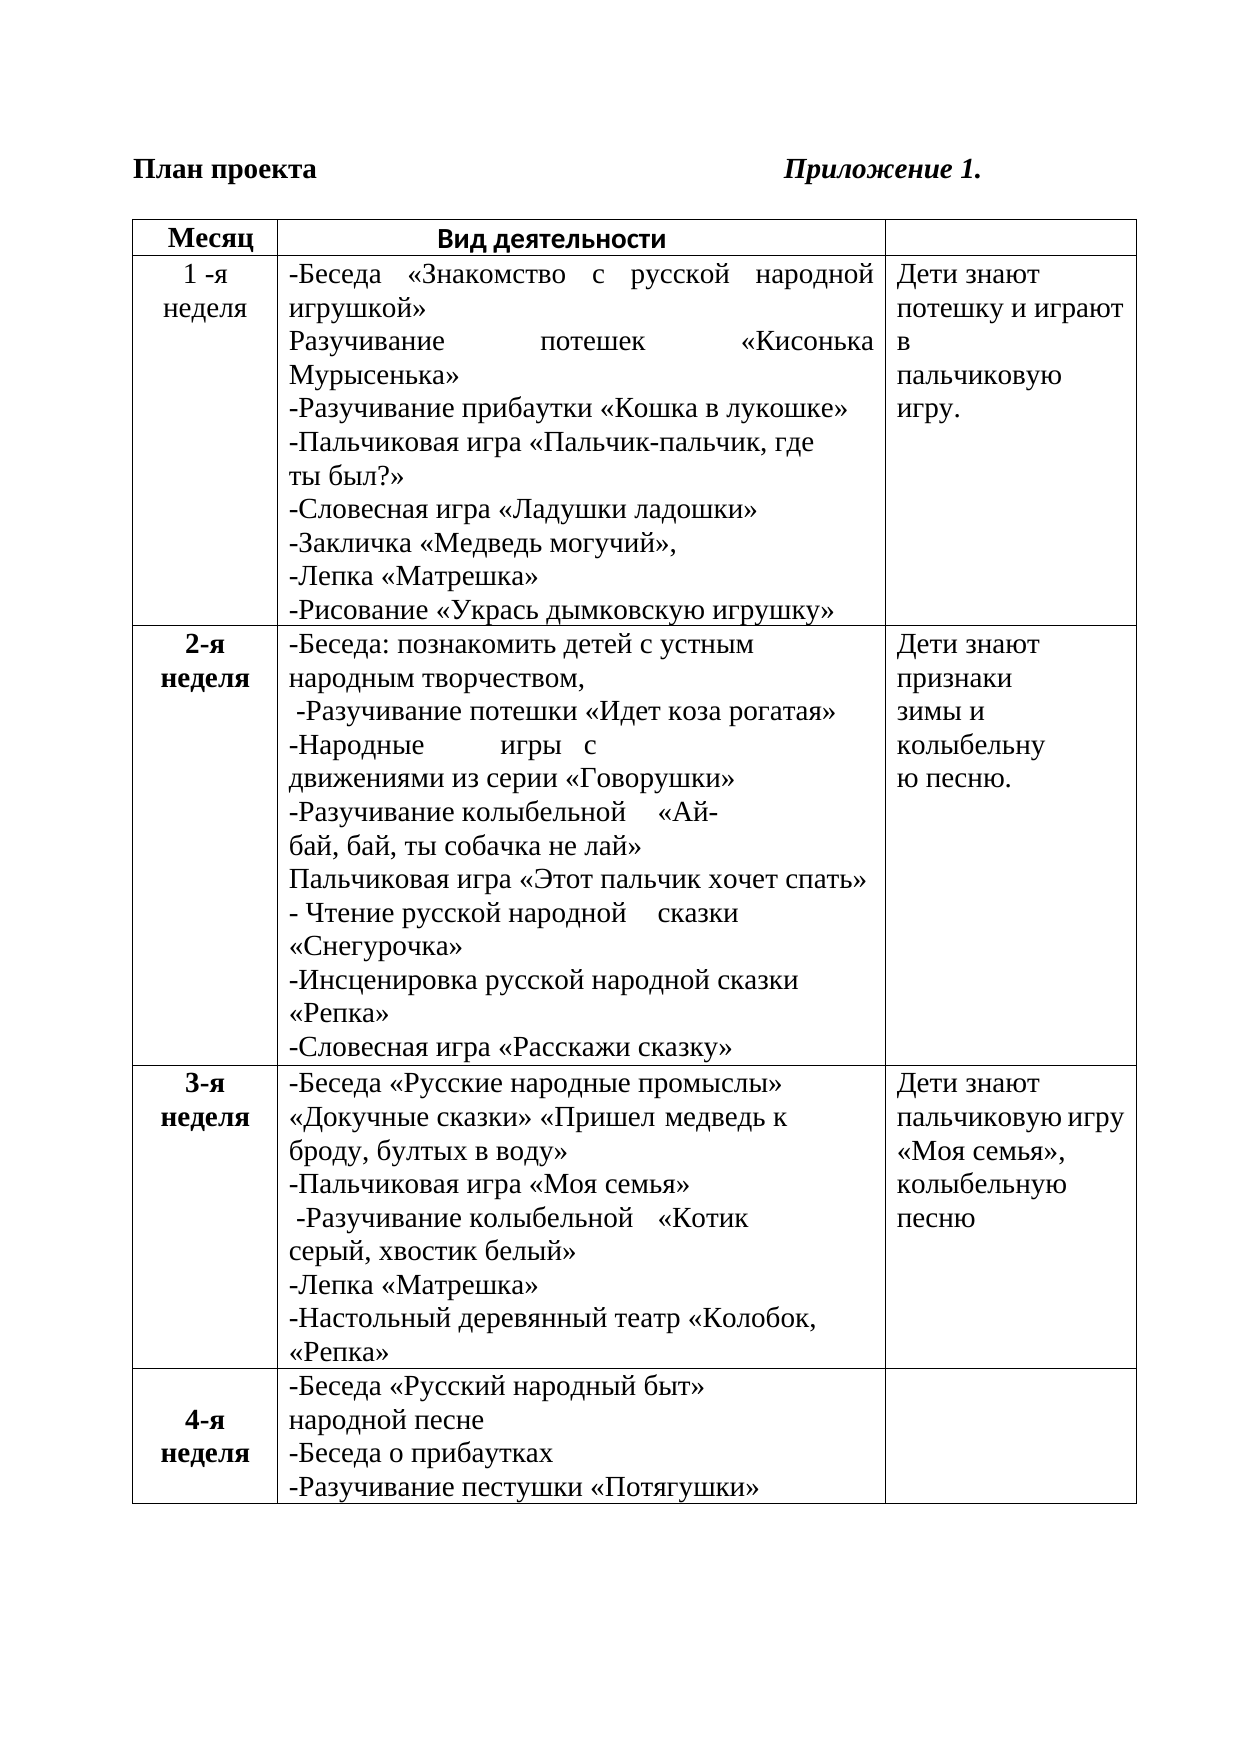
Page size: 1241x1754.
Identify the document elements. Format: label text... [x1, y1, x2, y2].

table_header Вид деятельности [278, 220, 885, 255]
table_header Месяц [133, 220, 277, 255]
table_cell 3-я неделя [133, 1066, 277, 1367]
text План проекта Приложение 1. [133, 152, 1078, 185]
table_cell -Беседа: познакомить детей с устным народным творчеством, -Разучивание потешки «Идет коза рогатая» -Народные игры с движениями из серии «Говорушки» -Разучивание колыбельной «Ай- бай, бай, ты собачка не лай» Пальчиковая игра «Этот пальчик хочет спать» - Чтение русской народной сказки «Снегурочка» -Инсценировка русской народной сказки «Репка» -Словесная игра «Расскажи сказку» [278, 626, 885, 1064]
table_cell 1 -я неделя [133, 256, 277, 625]
table_cell Дети знают признаки зимы и колыбельную песню. [886, 626, 1136, 1064]
table_cell Дети знают потешку и играют в пальчиковую игру. [886, 256, 1136, 625]
table_cell -Беседа «Русские народные промыслы» «Докучные сказки» «Пришел медведь к броду, бултых в воду» -Пальчиковая игра «Моя семья» -Разучивание колыбельной «Котик серый, хвостик белый» -Лепка «Матрешка» -Настольный деревянный театр «Колобок, «Репка» [278, 1066, 885, 1367]
table_cell -Беседа «Знакомство с русской народной игрушкой» Разучивание потешек «Кисонька Мурысенька» -Разучивание прибаутки «Кошка в лукошке» -Пальчиковая игра «Пальчик-пальчик, где ты был?» -Словесная игра «Ладушки ладошки» -Закличка «Медведь могучий», -Лепка «Матрешка» -Рисование «Укрась дымковскую игрушку» [278, 256, 885, 625]
table_cell [886, 1369, 1136, 1503]
table_cell 2-я неделя [133, 626, 277, 1064]
table_cell 4-я неделя [133, 1369, 277, 1503]
table_cell -Беседа «Русский народный быт» народной песне -Беседа о прибаутках -Разучивание пестушки «Потягушки» [278, 1369, 885, 1503]
table_header [886, 220, 1136, 255]
table_cell Дети знают пальчиковую игру «Моя семья», колыбельную песню [886, 1066, 1136, 1367]
